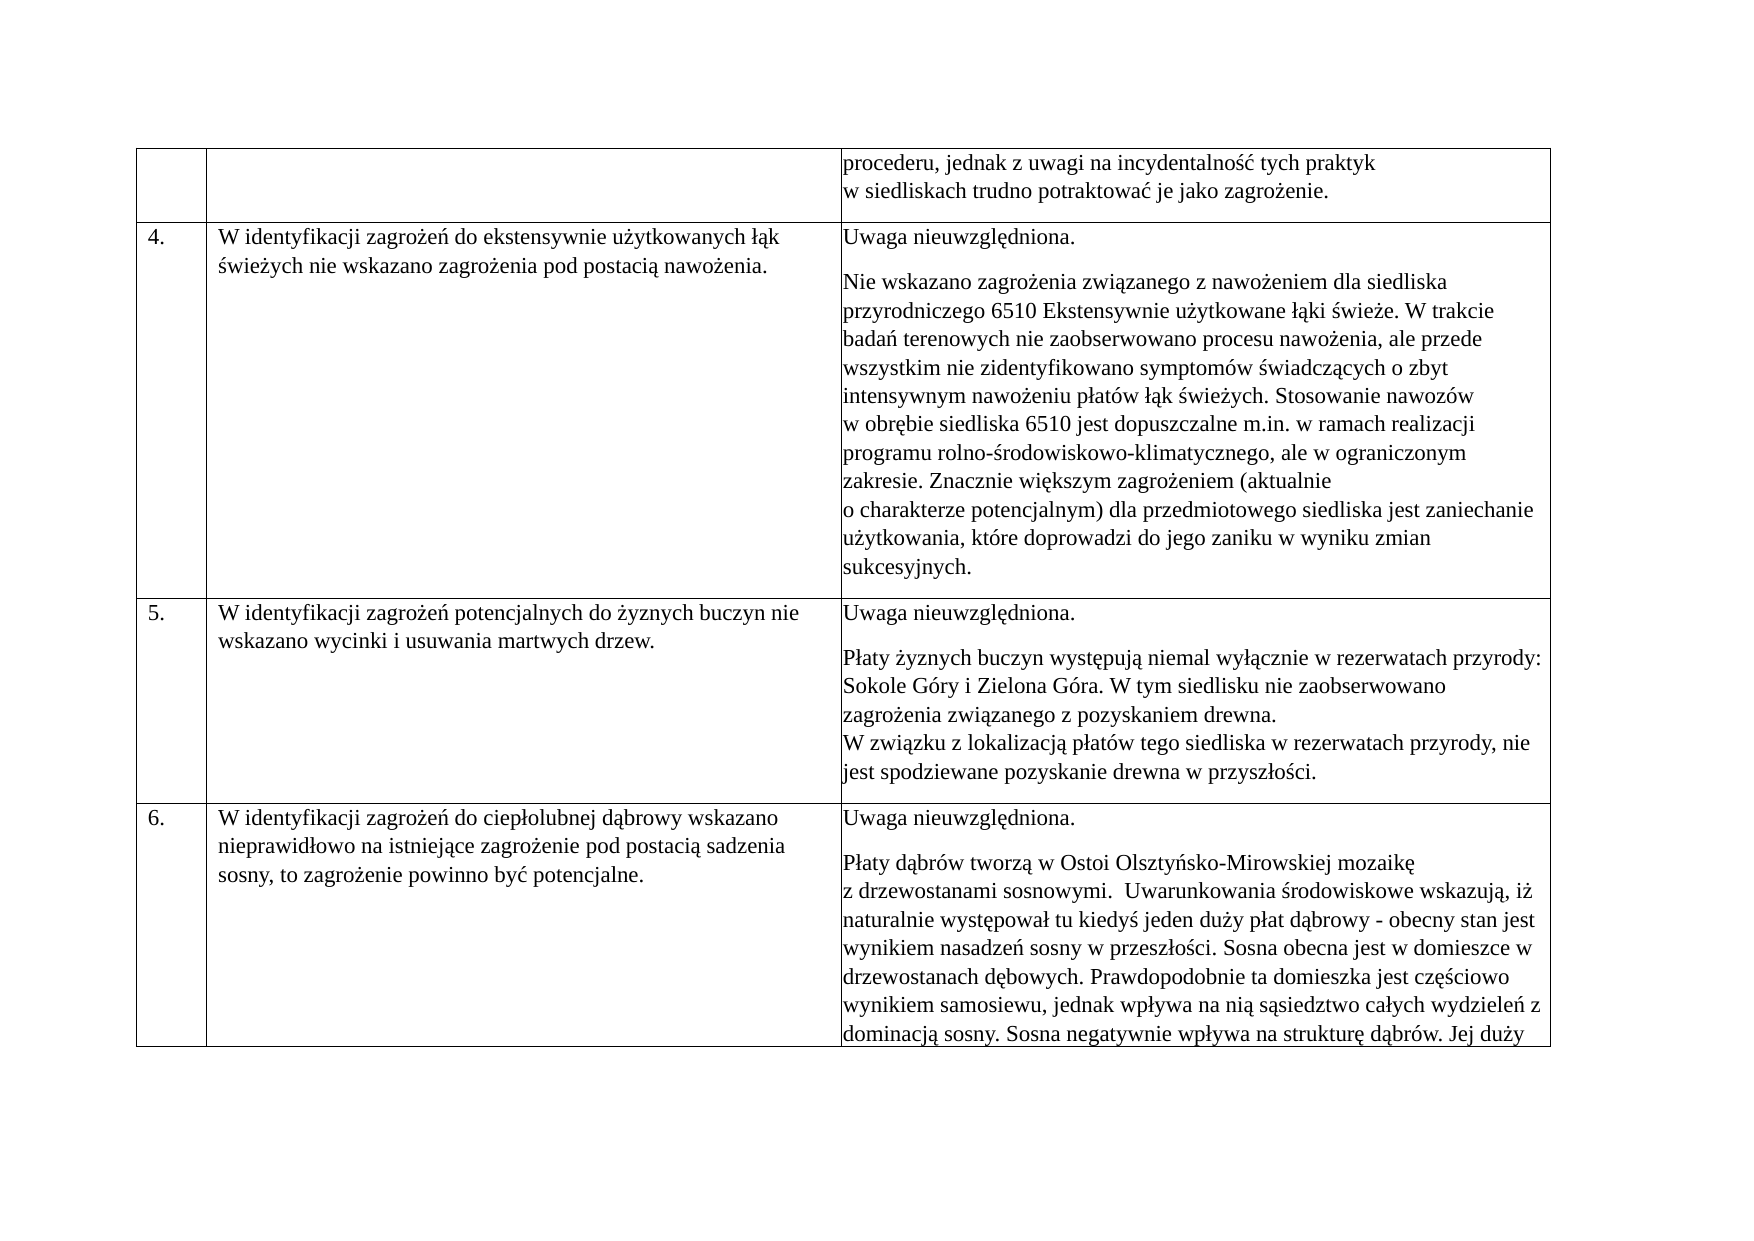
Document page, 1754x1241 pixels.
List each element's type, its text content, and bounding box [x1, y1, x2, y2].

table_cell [842, 149, 1550, 222]
table_cell Uwaga nieuwzględniona. Płaty żyznych buczyn występują niemal wyłącznie w rezerwatach przyrody: Sokole Góry i Zielona Góra. W tym siedlisku nie zaobserwowano zagrożenia związanego z pozyskaniem drewna. W związku z lokalizacją płatów tego siedliska w rezerwatach przyrody, nie jest spodziewane pozyskanie drewna w przyszłości. [842, 599, 1550, 803]
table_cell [207, 149, 841, 222]
table_cell [137, 599, 206, 803]
table_cell W identyfikacji zagrożeń do ekstensywnie użytkowanych łąk świeżych nie wskazano zagrożenia pod postacią nawożenia. [207, 223, 841, 598]
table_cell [207, 804, 841, 1046]
table_cell [137, 223, 206, 598]
table_cell Uwaga nieuwzględniona. Nie wskazano zagrożenia związanego z nawożeniem dla siedliska przyrodniczego 6510 Ekstensywnie użytkowane łąki świeże. W trakcie badań terenowych nie zaobserwowano procesu nawożenia, ale przede wszystkim nie zidentyfikowano symptomów świadczących o zbyt intensywnym nawożeniu płatów łąk świeżych. Stosowanie nawozów w obrębie siedliska 6510 jest dopuszczalne m.in. w ramach realizacji programu rolno-środowiskowo-klimatycznego, ale w ograniczonym zakresie. Znacznie większym zagrożeniem (aktualnie o charakterze potencjalnym) dla przedmiotowego siedliska jest zaniechanie użytkowania, które doprowadzi do jego zaniku w wyniku zmian sukcesyjnych. [842, 223, 1550, 598]
table_cell W identyfikacji zagrożeń potencjalnych do żyznych buczyn nie wskazano wycinki i usuwania martwych drzew. [207, 599, 841, 803]
table_cell [137, 149, 206, 222]
table_cell [137, 804, 206, 1046]
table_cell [842, 804, 1550, 1046]
